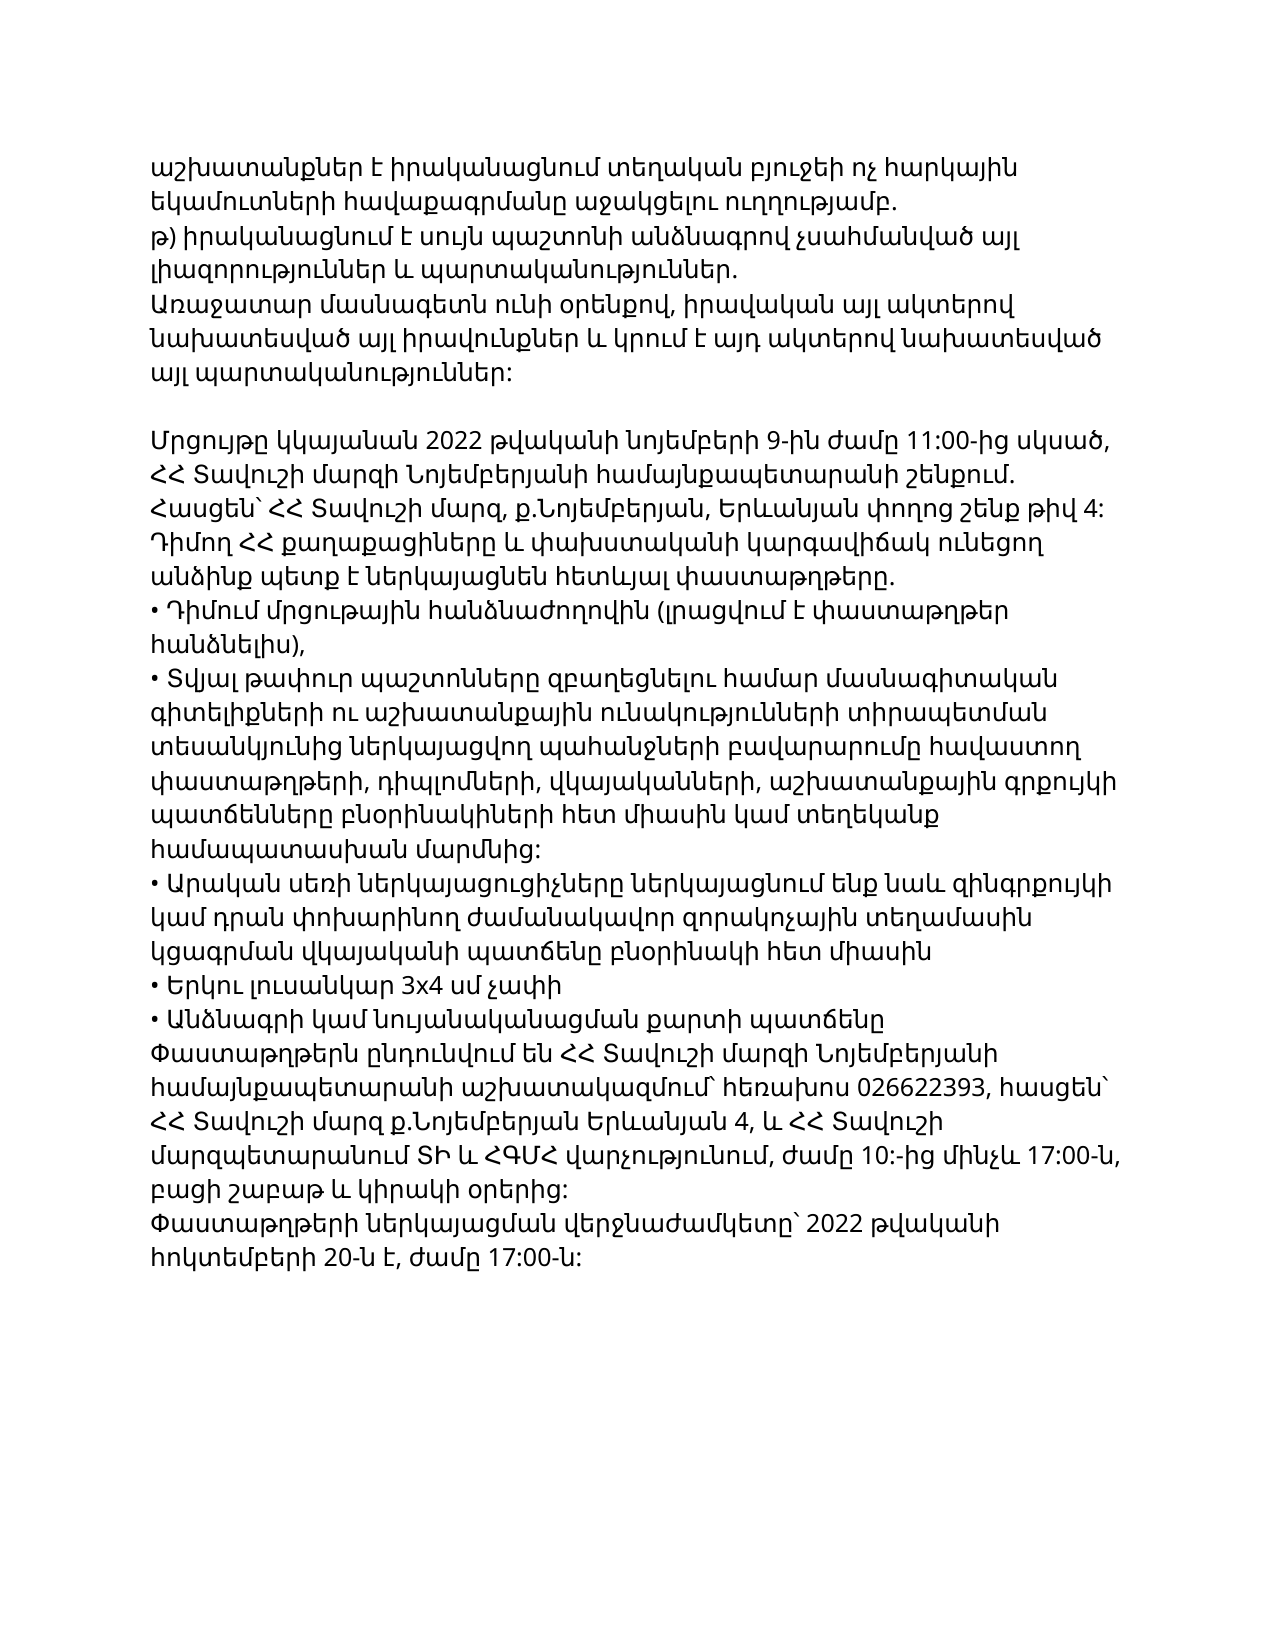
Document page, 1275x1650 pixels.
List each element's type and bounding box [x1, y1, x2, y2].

text [150, 150, 1125, 1274]
